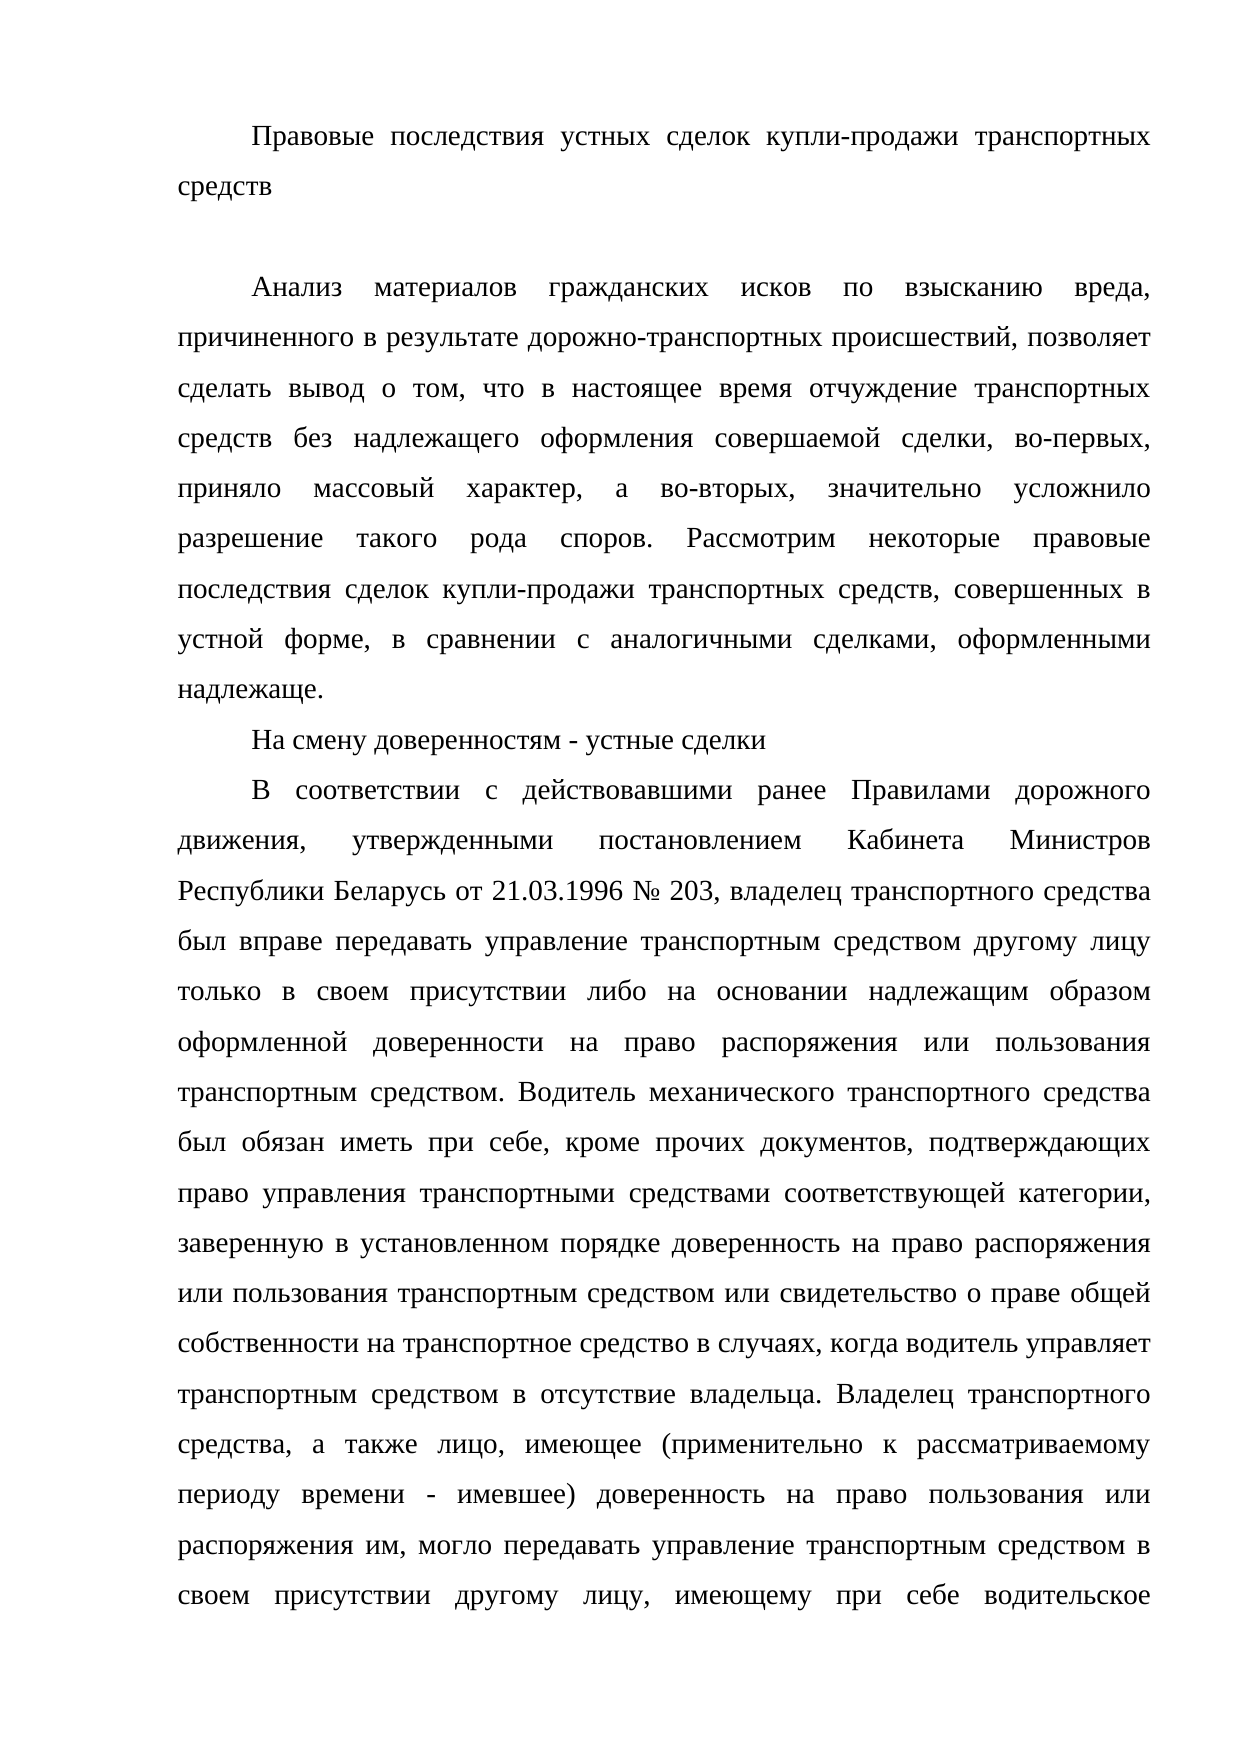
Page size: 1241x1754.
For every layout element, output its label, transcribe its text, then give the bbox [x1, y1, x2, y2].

text На смену доверенностям - устные сделки [177, 722, 1152, 755]
text Анализ материалов гражданских исков по взысканию вреда, причиненного в результате дорожно-транспортных происшествий, позволяет сделать вывод о том, что в настоящее время отчуждение транспортных средств без надлежащего оформления совершаемой сделки, во-первых, приняло массовый характер, а во-вторых, значительно усложнило разрешение такого рода споров. Рассмотрим некоторые правовые последствия сделок купли-продажи транспортных средств, совершенных в устной форме, в сравнении с аналогичными сделками, оформленными надлежаще. [177, 269, 1152, 705]
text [177, 772, 1152, 1611]
text Правовые последствия устных сделок купли-продажи транспортных средств [177, 118, 1152, 202]
